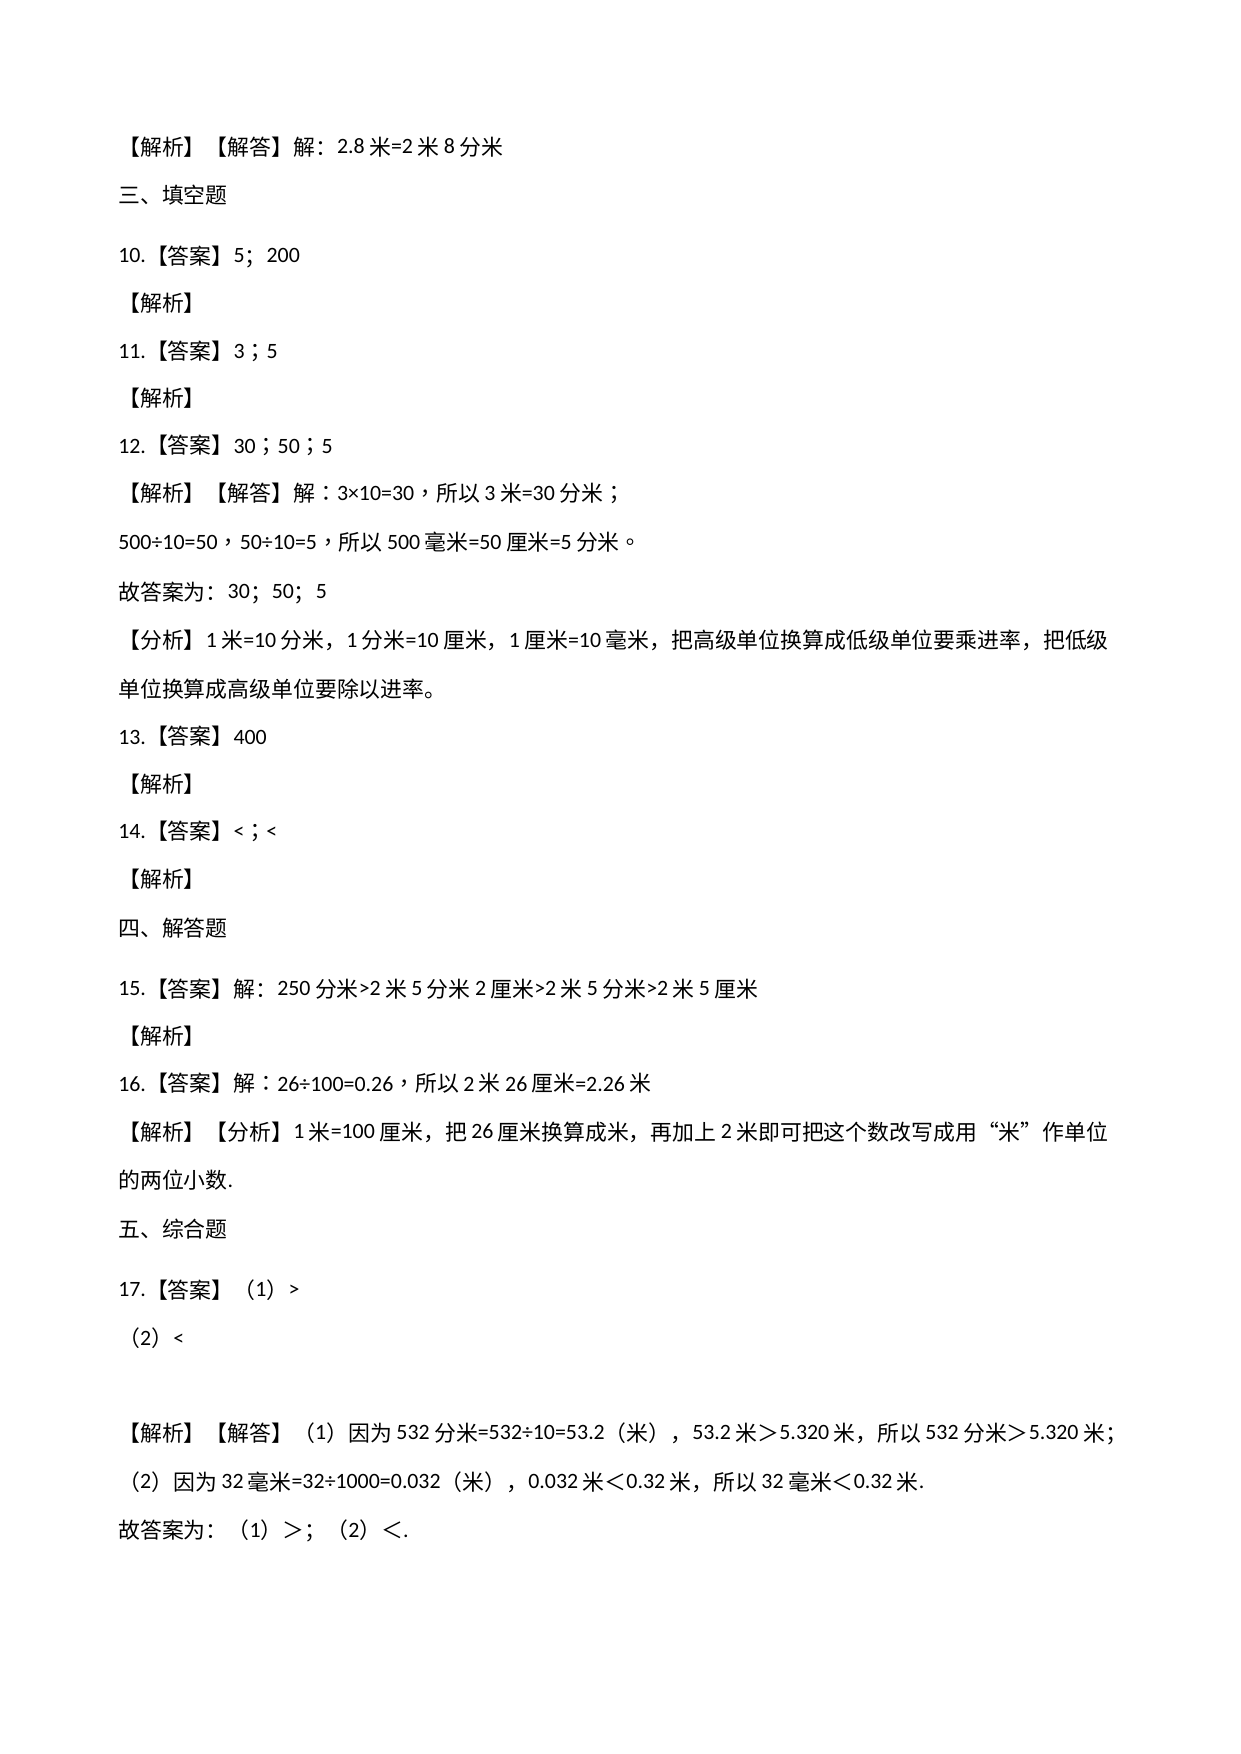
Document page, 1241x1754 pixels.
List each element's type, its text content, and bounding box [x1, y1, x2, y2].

text 【解析】 [118, 862, 1122, 894]
text 【解析】 [118, 1019, 1122, 1052]
text 【解析】【解答】解：3×10=30，所以3米=30分米； 500÷10=50，50÷10=5，所以500毫米=50厘米=5分米。 故答案为：30；50；5 【分析】1米=10分米，1分米=10厘米，1厘米=10毫米，把高级单位换算成低级单位要乘进率，把低级单位换算成高级单位要除以进率。 [118, 477, 1122, 704]
text 【解析】【解答】（1）因为532分米=532÷10=53.2（米），53.2米＞5.320米，所以532分米＞5.320米； （2）因为32毫米=32÷1000=0.032（米），0.032米＜0.32米，所以32毫米＜0.32米. 故答案为：（1）＞；（2）＜. [118, 1416, 1122, 1546]
text 三、填空题 [118, 178, 1122, 210]
text 【解析】【分析】1米=100厘米，把26厘米换算成米，再加上2米即可把这个数改写成用“米”作单位的两位小数. [118, 1114, 1122, 1196]
text 13.【答案】400 [118, 720, 1122, 752]
text 【解析】 [118, 287, 1122, 319]
text 10.【答案】5；200 [118, 239, 1122, 271]
text 12.【答案】30；50；5 [118, 429, 1122, 462]
text 五、综合题 [118, 1211, 1122, 1244]
text 四、解答题 [118, 910, 1122, 943]
text 16.【答案】解：26÷100=0.26，所以2米26厘米=2.26米 [118, 1067, 1122, 1099]
text 【解析】【解答】解：2.8米=2米8分米 [118, 129, 1122, 162]
text 11.【答案】3；5 [118, 334, 1122, 367]
text 15.【答案】解：250分米>2米5分米2厘米>2米5分米>2米5厘米 [118, 971, 1122, 1004]
text 【解析】 [118, 767, 1122, 800]
text 17.【答案】（1）> （2）< [118, 1272, 1122, 1402]
text 【解析】 [118, 382, 1122, 414]
text 14.【答案】<；< [118, 815, 1122, 847]
